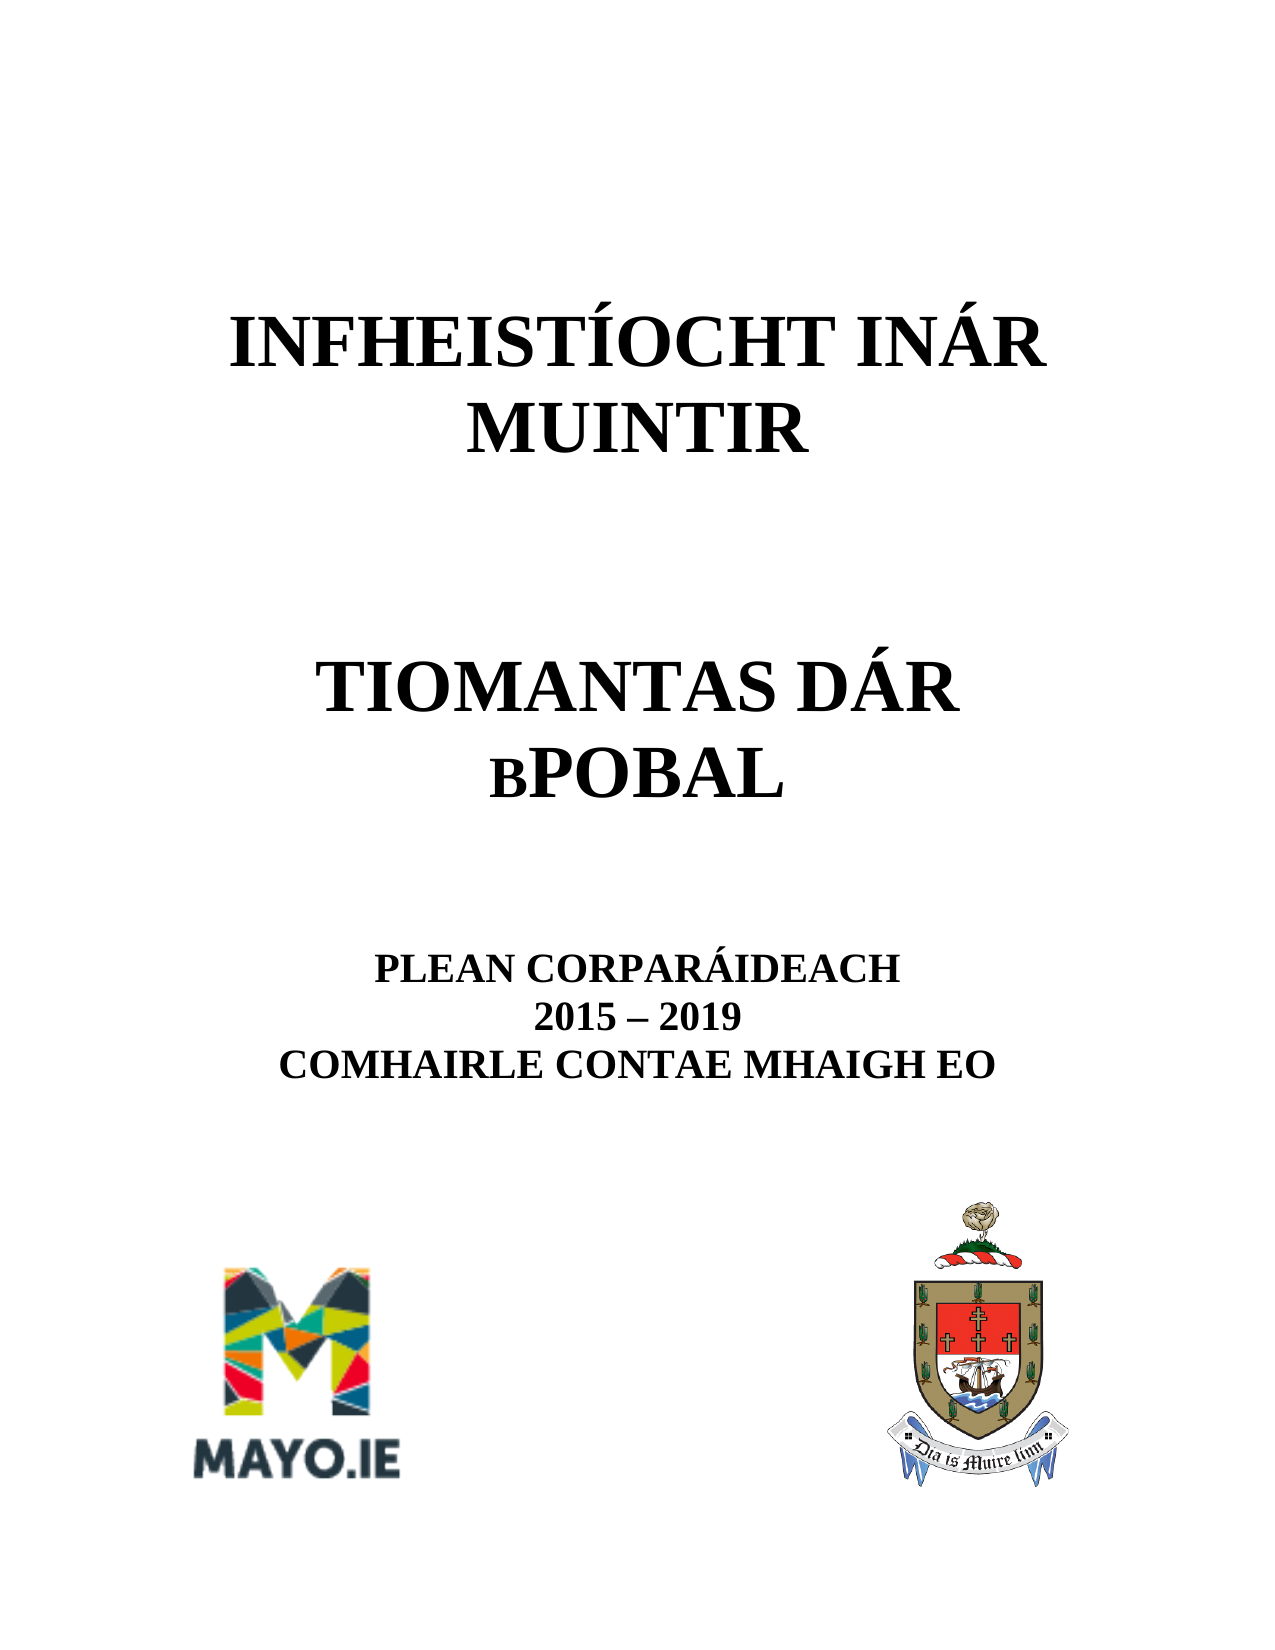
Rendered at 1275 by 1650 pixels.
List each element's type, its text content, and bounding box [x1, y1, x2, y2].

text 2015 – 2019 [187, 991, 1088, 1039]
picture [187, 1258, 408, 1487]
text INFHEISTÍOCHT INÁR MUINTIR [187, 297, 1088, 469]
text TIOMANTAS DÁR BPOBAL [187, 642, 1088, 814]
text COMHAIRLE CONTAE MHAIGH EO [187, 1039, 1088, 1087]
text PLEAN CORPARÁIDEACH [187, 943, 1088, 991]
picture [887, 1202, 1069, 1487]
